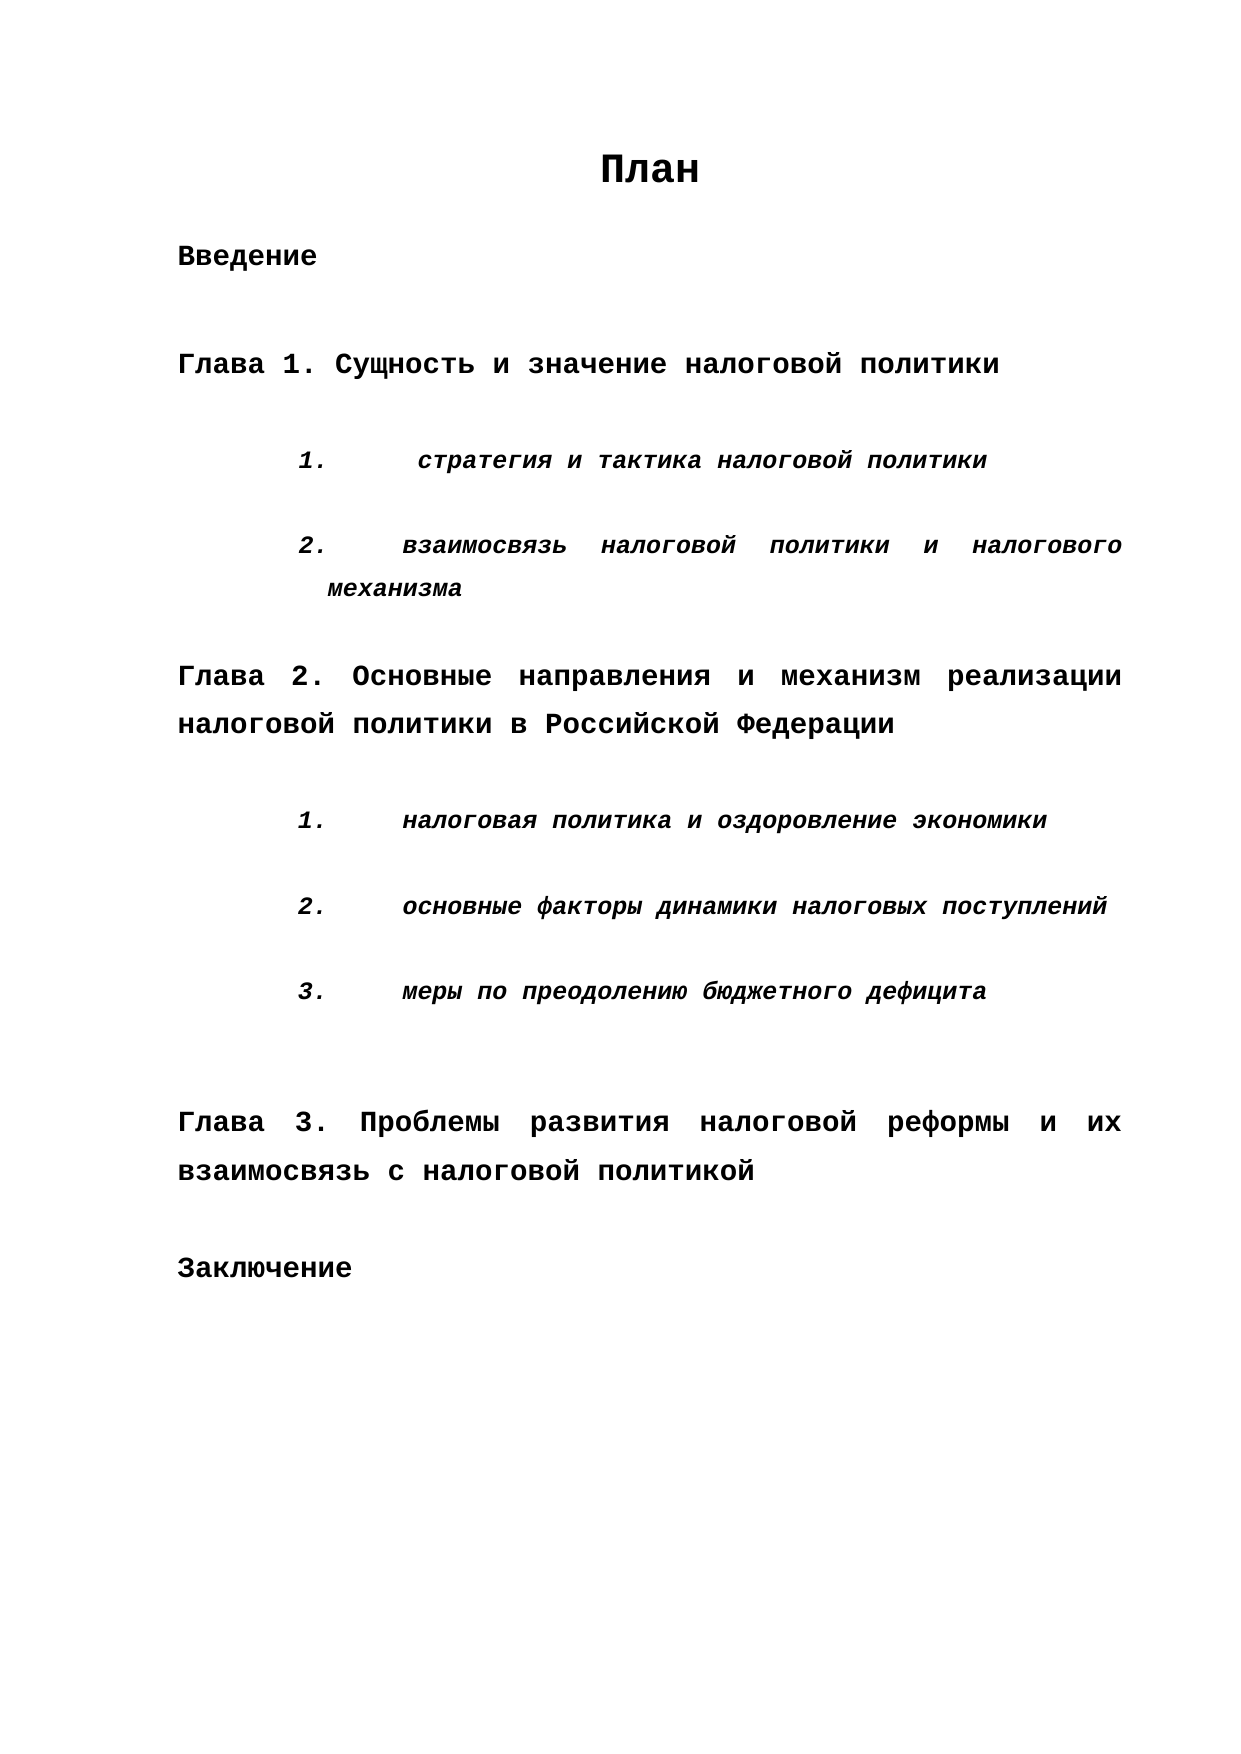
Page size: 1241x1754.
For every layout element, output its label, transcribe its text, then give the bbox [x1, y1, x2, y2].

text Введение [177, 242, 1122, 274]
list налоговая политика и оздоровление экономики [298, 807, 1122, 836]
list взаимосвязь налоговой политики и налогового механизма [298, 533, 1122, 604]
text Глава 1. Сущность и значение налоговой политики [177, 350, 1122, 382]
text Глава 3. Проблемы развития налоговой реформы и их взаимосвязь с налоговой политикой [177, 1107, 1122, 1188]
text Заключение [177, 1253, 1122, 1286]
text План [177, 148, 1122, 195]
text Глава 2. Основные направления и механизм реализации налоговой политики в Российской Федерации [177, 661, 1122, 742]
list меры по преодолению бюджетного дефицита [298, 979, 1122, 1007]
list основные факторы динамики налоговых поступлений [298, 893, 1122, 922]
list стратегия и тактика налоговой политики [298, 447, 1122, 476]
